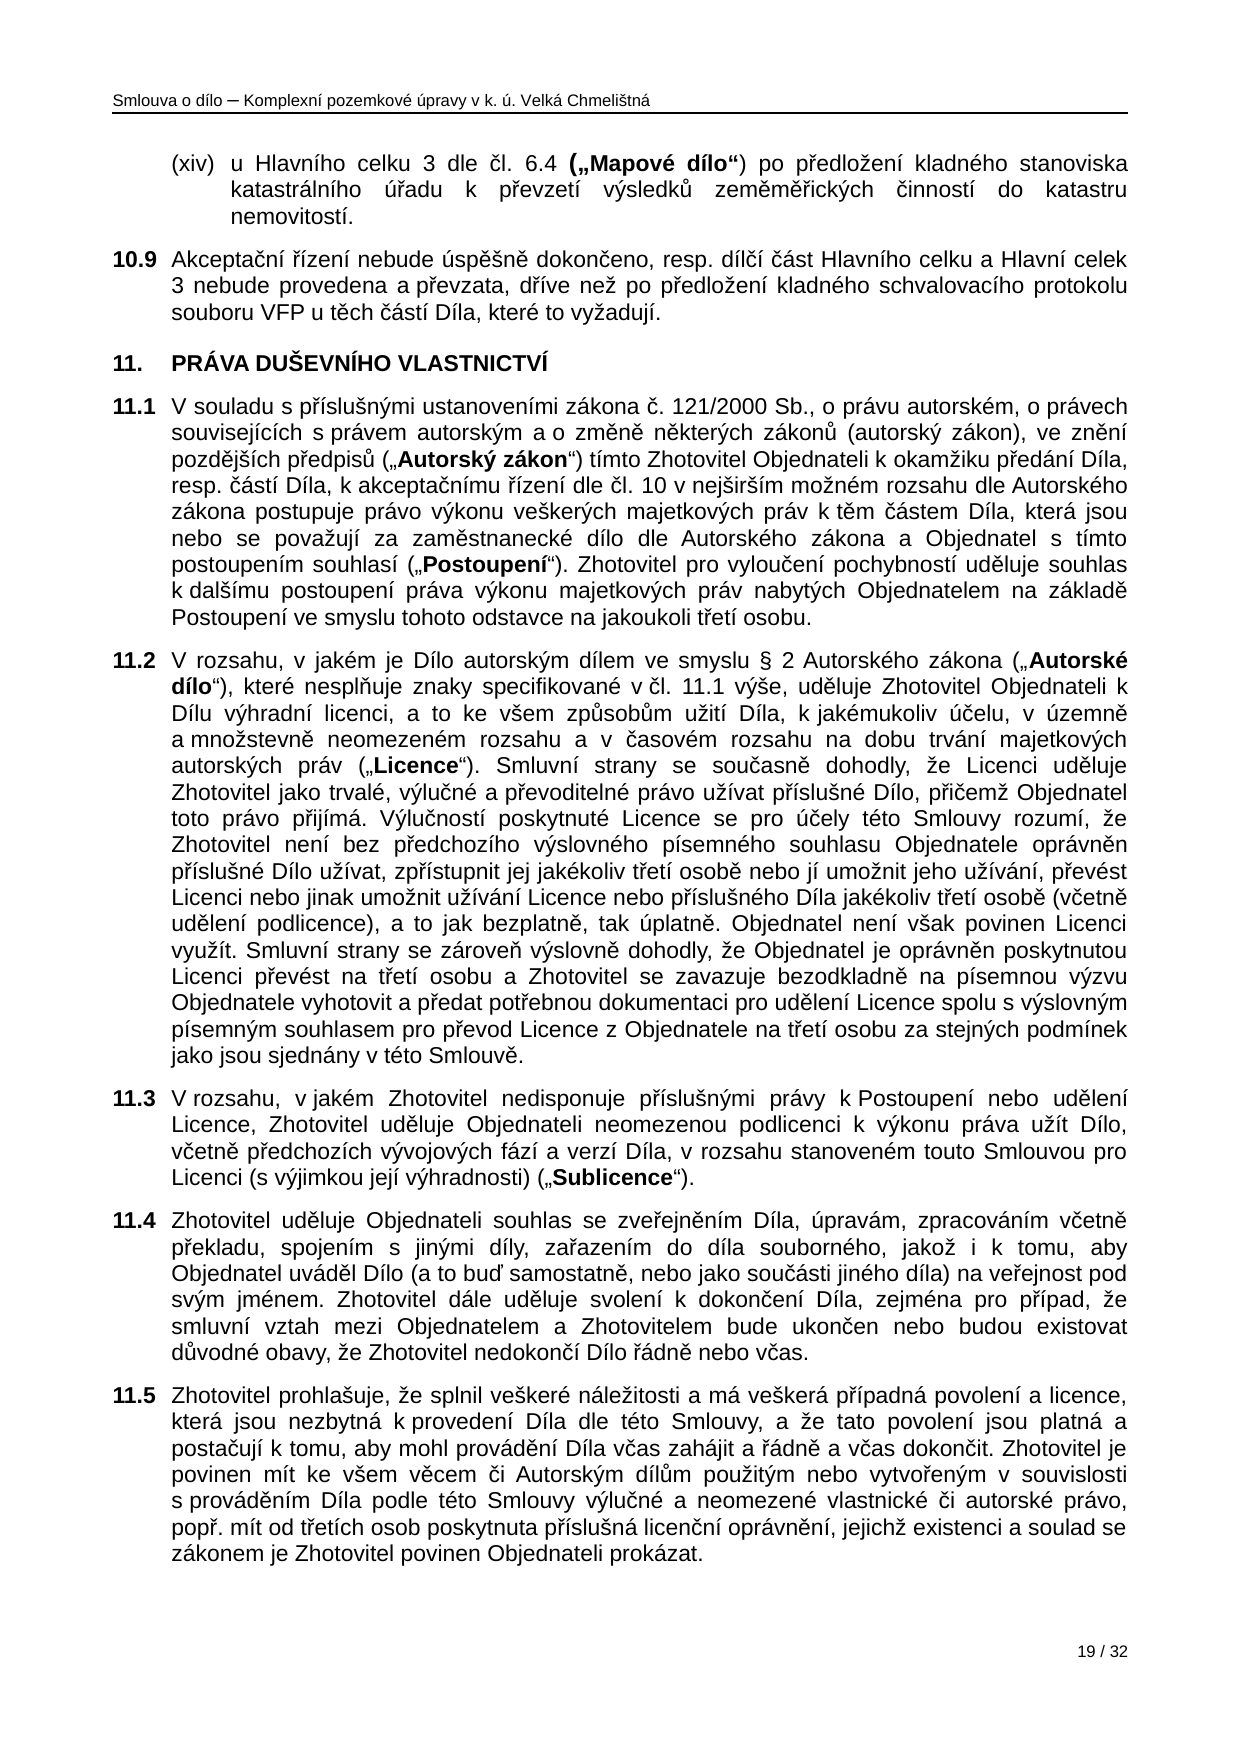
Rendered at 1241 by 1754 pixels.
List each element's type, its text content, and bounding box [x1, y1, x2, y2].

text Akceptační řízení nebude úspěšně dokončeno, resp. dílčí část Hlavního celku a Hlavní celek 3 nebude provedena a převzata, dříve než po předložení kladného schvalovacího protokolu souboru VFP u těch částí Díla, které to vyžadují. [112, 246, 1128, 325]
text V rozsahu, v jakém Zhotovitel nedisponuje příslušnými právy k Postoupení nebo udělení Licence, Zhotovitel uděluje Objednateli neomezenou podlicenci k výkonu práva užít Dílo, včetně předchozích vývojových fází a verzí Díla, v rozsahu stanoveném touto Smlouvou pro Licenci (s výjimkou její výhradnosti) („Sublicence“). [112, 1085, 1128, 1191]
text Zhotovitel uděluje Objednateli souhlas se zveřejněním Díla, úpravám, zpracováním včetně překladu, spojením s jinými díly, zařazením do díla souborného, jakož i k tomu, aby Objednatel uváděl Dílo (a to buď samostatně, nebo jako součásti jiného díla) na veřejnost pod svým jménem. Zhotovitel dále uděluje svolení k dokončení Díla, zejména pro případ, že smluvní vztah mezi Objednatelem a Zhotovitelem bude ukončen nebo budou existovat důvodné obavy, že Zhotovitel nedokončí Dílo řádně nebo včas. [112, 1207, 1128, 1365]
text Práva duševního vlastnictví [112, 350, 1128, 376]
text Zhotovitel prohlašuje, že splnil veškeré náležitosti a má veškerá případná povolení a licence, která jsou nezbytná k provedení Díla dle této Smlouvy, a že tato povolení jsou platná a postačují k tomu, aby mohl provádění Díla včas zahájit a řádně a včas dokončit. Zhotovitel je povinen mít ke všem věcem či Autorským dílům použitým nebo vytvořeným v souvislosti s prováděním Díla podle této Smlouvy výlučné a neomezené vlastnické či autorské právo, popř. mít od třetích osob poskytnuta příslušná licenční oprávnění, jejichž existenci a soulad se zákonem je Zhotovitel povinen Objednateli prokázat. [112, 1382, 1128, 1566]
text V rozsahu, v jakém je Dílo autorským dílem ve smyslu § 2 Autorského zákona („Autorské dílo“), které nesplňuje znaky specifikované v čl. 11.1 výše, uděluje Zhotovitel Objednateli k Dílu výhradní licenci, a to ke všem způsobům užití Díla, k jakémukoliv účelu, v územně a množstevně neomezeném rozsahu a v časovém rozsahu na dobu trvání majetkových autorských práv („Licence“). Smluvní strany se současně dohodly, že Licenci uděluje Zhotovitel jako trvalé, výlučné a převoditelné právo užívat příslušné Dílo, přičemž Objednatel toto právo přijímá. Výlučností poskytnuté Licence se pro účely této Smlouvy rozumí, že Zhotovitel není bez předchozího výslovného písemného souhlasu Objednatele oprávněn příslušné Dílo užívat, zpřístupnit jej jakékoliv třetí osobě nebo jí umožnit jeho užívání, převést Licenci nebo jinak umožnit užívání Licence nebo příslušného Díla jakékoliv třetí osobě (včetně udělení podlicence), a to jak bezplatně, tak úplatně. Objednatel není však povinen Licenci využít. Smluvní strany se zároveň výslovně dohodly, že Objednatel je oprávněn poskytnutou Licenci převést na třetí osobu a Zhotovitel se zavazuje bezodkladně na písemnou výzvu Objednatele vyhotovit a předat potřebnou dokumentaci pro udělení Licence spolu s výslovným písemným souhlasem pro převod Licence z Objednatele na třetí osobu za stejných podmínek jako jsou sjednány v této Smlouvě. [112, 647, 1128, 1068]
list u Hlavního celku 3 dle čl. 6.4 („Mapové dílo“) po předložení kladného stanoviska katastrálního úřadu k převzetí výsledků zeměměřických činností do katastru nemovitostí. [171, 148, 1128, 229]
text V souladu s příslušnými ustanoveními zákona č. 121/2000 Sb., o právu autorském, o právech souvisejících s právem autorským a o změně některých zákonů (autorský zákon), ve znění pozdějších předpisů („Autorský zákon“) tímto Zhotovitel Objednateli k okamžiku předání Díla, resp. částí Díla, k akceptačnímu řízení dle čl. 10 v nejširším možném rozsahu dle Autorského zákona postupuje právo výkonu veškerých majetkových práv k těm částem Díla, která jsou nebo se považují za zaměstnanecké dílo dle Autorského zákona a Objednatel s tímto postoupením souhlasí („Postoupení“). Zhotovitel pro vyloučení pochybností uděluje souhlas k dalšímu postoupení práva výkonu majetkových práv nabytých Objednatelem na základě Postoupení ve smyslu tohoto odstavce na jakoukoli třetí osobu. [112, 393, 1128, 630]
